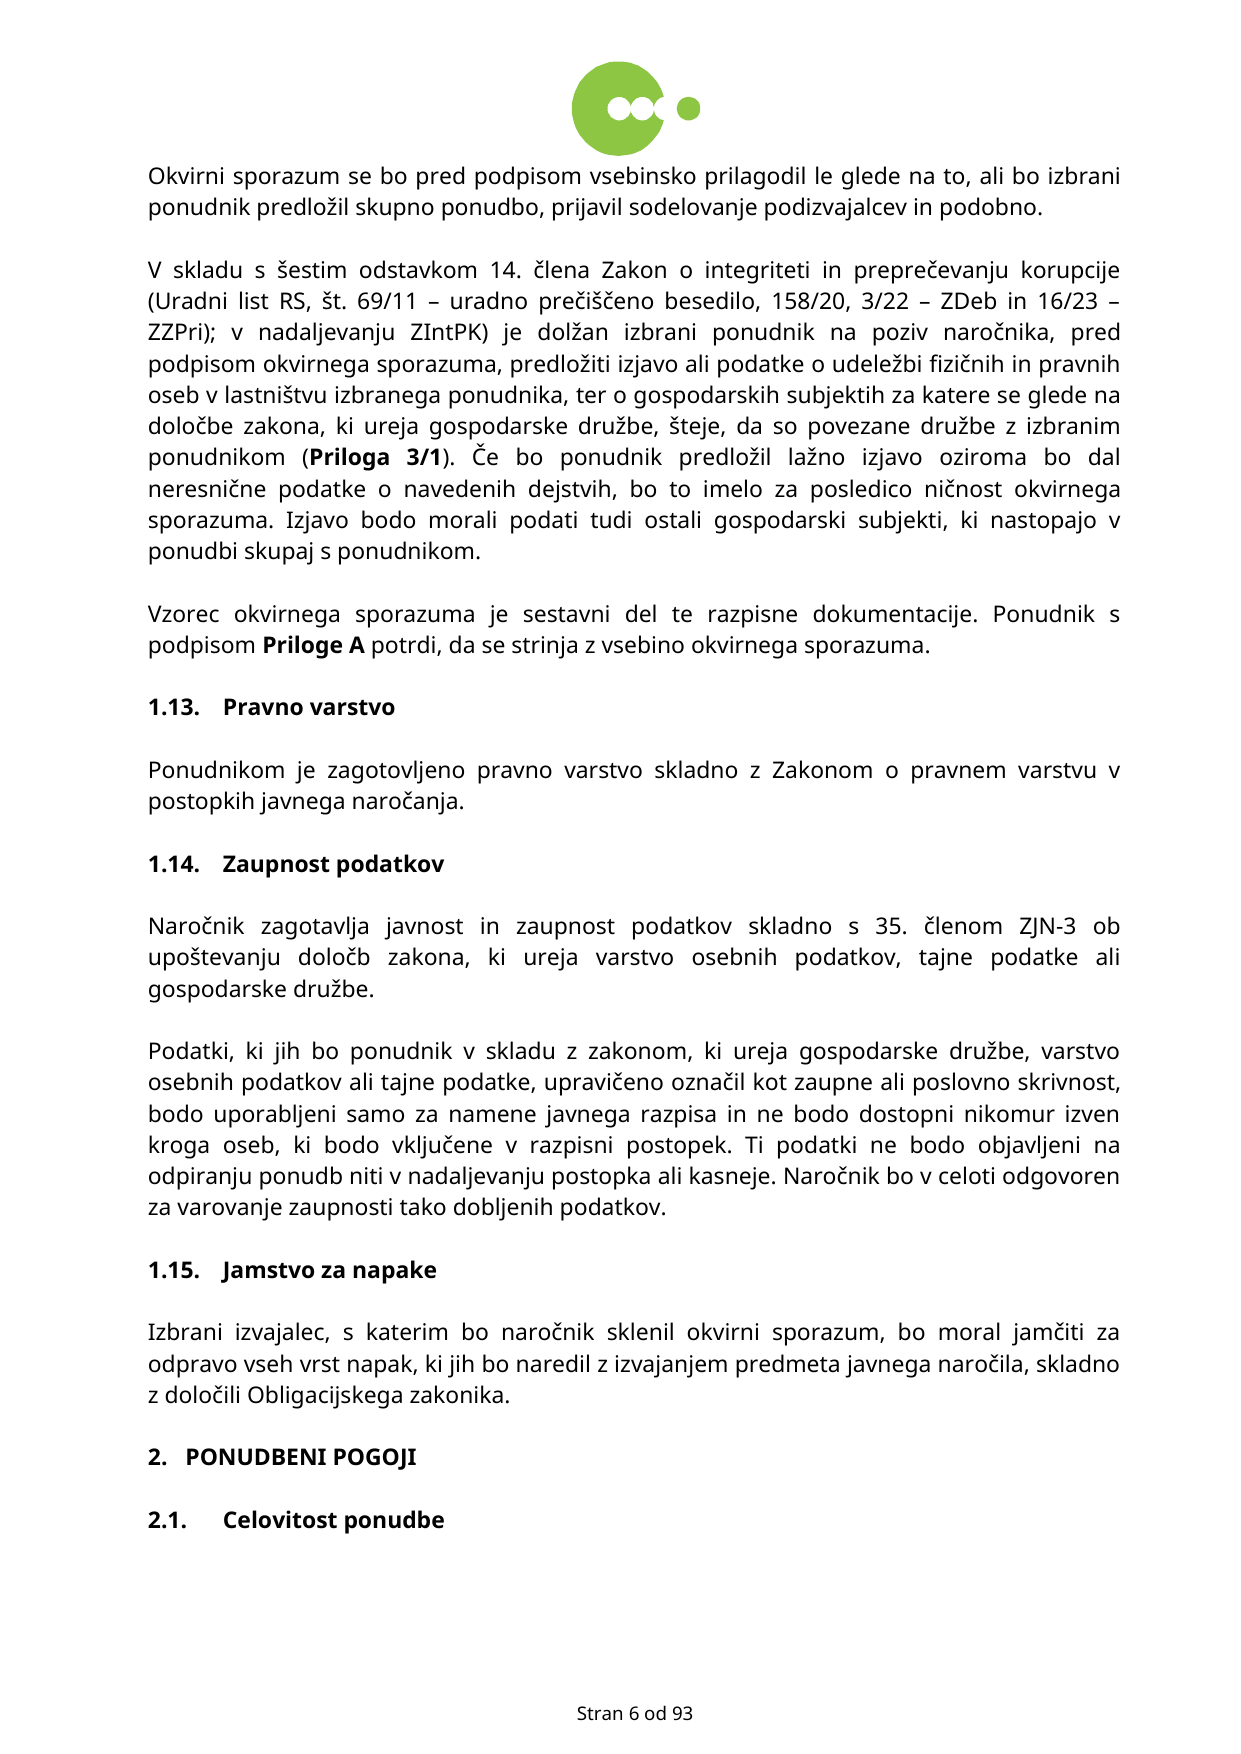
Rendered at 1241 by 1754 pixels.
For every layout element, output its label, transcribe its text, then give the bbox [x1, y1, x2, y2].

list Zaupnost podatkov [148, 848, 1122, 879]
text Ponudnikom je zagotovljeno pravno varstvo skladno z Zakonom o pravnem varstvu v postopkih javnega naročanja. [148, 754, 1122, 816]
text V skladu s šestim odstavkom 14. člena Zakon o integriteti in preprečevanju korupcije (Uradni list RS, št. 69/11 – uradno prečiščeno besedilo, 158/20, 3/22 – ZDeb in 16/23 – ZZPri); v nadaljevanju ZIntPK) je dolžan izbrani ponudnik na poziv naročnika, pred podpisom okvirnega sporazuma, predložiti izjavo ali podatke o udeležbi fizičnih in pravnih oseb v lastništvu izbranega ponudnika, ter o gospodarskih subjektih za katere se glede na določbe zakona, ki ureja gospodarske družbe, šteje, da so povezane družbe z izbranim ponudnikom (Priloga 3/1). Če bo ponudnik predložil lažno izjavo oziroma bo dal neresnične podatke o navedenih dejstvih, bo to imelo za posledico ničnost okvirnega sporazuma. Izjavo bodo morali podati tudi ostali gospodarski subjekti, ki nastopajo v ponudbi skupaj s ponudnikom. [148, 254, 1122, 566]
text Podatki, ki jih bo ponudnik v skladu z zakonom, ki ureja gospodarske družbe, varstvo osebnih podatkov ali tajne podatke, upravičeno označil kot zaupne ali poslovno skrivnost, bodo uporabljeni samo za namene javnega razpisa in ne bodo dostopni nikomur izven kroga oseb, ki bodo vključene v razpisni postopek. Ti podatki ne bodo objavljeni na odpiranju ponudb niti v nadaljevanju postopka ali kasneje. Naročnik bo v celoti odgovoren za varovanje zaupnosti tako dobljenih podatkov. [148, 1035, 1122, 1223]
text Vzorec okvirnega sporazuma je sestavni del te razpisne dokumentacije. Ponudnik s podpisom Priloge A potrdi, da se strinja z vsebino okvirnega sporazuma. [148, 598, 1122, 660]
list Celovitost ponudbe [148, 1504, 1122, 1535]
list Jamstvo za napake [148, 1254, 1122, 1285]
list Pravno varstvo [148, 691, 1122, 723]
text Izbrani izvajalec, s katerim bo naročnik sklenil okvirni sporazum, bo moral jamčiti za odpravo vseh vrst napak, ki jih bo naredil z izvajanjem predmeta javnega naročila, skladno z določili Obligacijskega zakonika. [148, 1316, 1122, 1410]
list PONUDBENI POGOJI [148, 1441, 1122, 1473]
text Naročnik zagotavlja javnost in zaupnost podatkov skladno s 35. členom ZJN-3 ob upoštevanju določb zakona, ki ureja varstvo osebnih podatkov, tajne podatke ali gospodarske družbe. [148, 910, 1122, 1004]
text Okvirni sporazum se bo pred podpisom vsebinsko prilagodil le glede na to, ali bo izbrani ponudnik predložil skupno ponudbo, prijavil sodelovanje podizvajalcev in podobno. [148, 160, 1122, 223]
